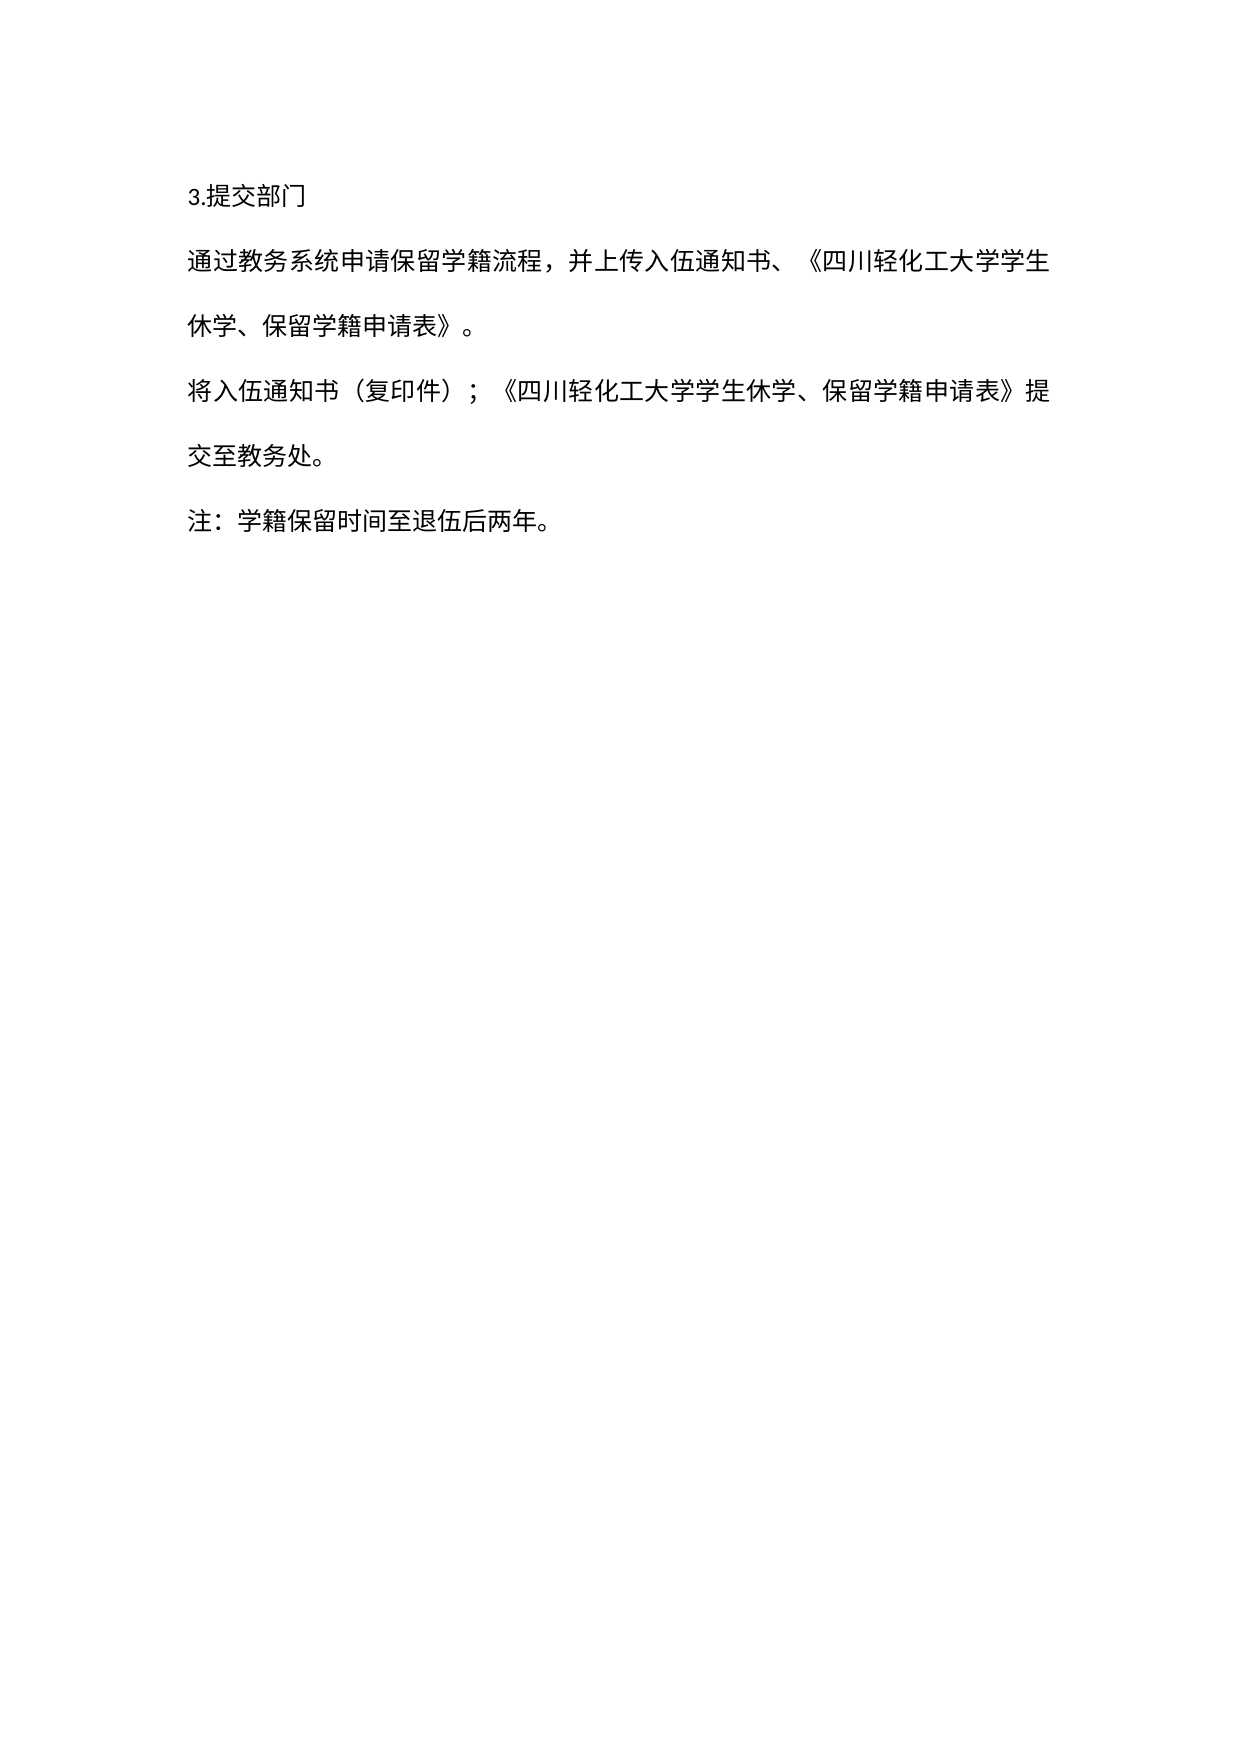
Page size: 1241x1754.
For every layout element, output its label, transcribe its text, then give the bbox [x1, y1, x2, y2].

text 3.提交部门 [187, 162, 1053, 227]
text 通过教务系统申请保留学籍流程，并上传入伍通知书、《四川轻化工大学学生休学、保留学籍申请表》。 [187, 227, 1053, 357]
text 注：学籍保留时间至退伍后两年。 [187, 487, 1053, 552]
text 将入伍通知书（复印件）；《四川轻化工大学学生休学、保留学籍申请表》提交至教务处。 [187, 357, 1053, 487]
